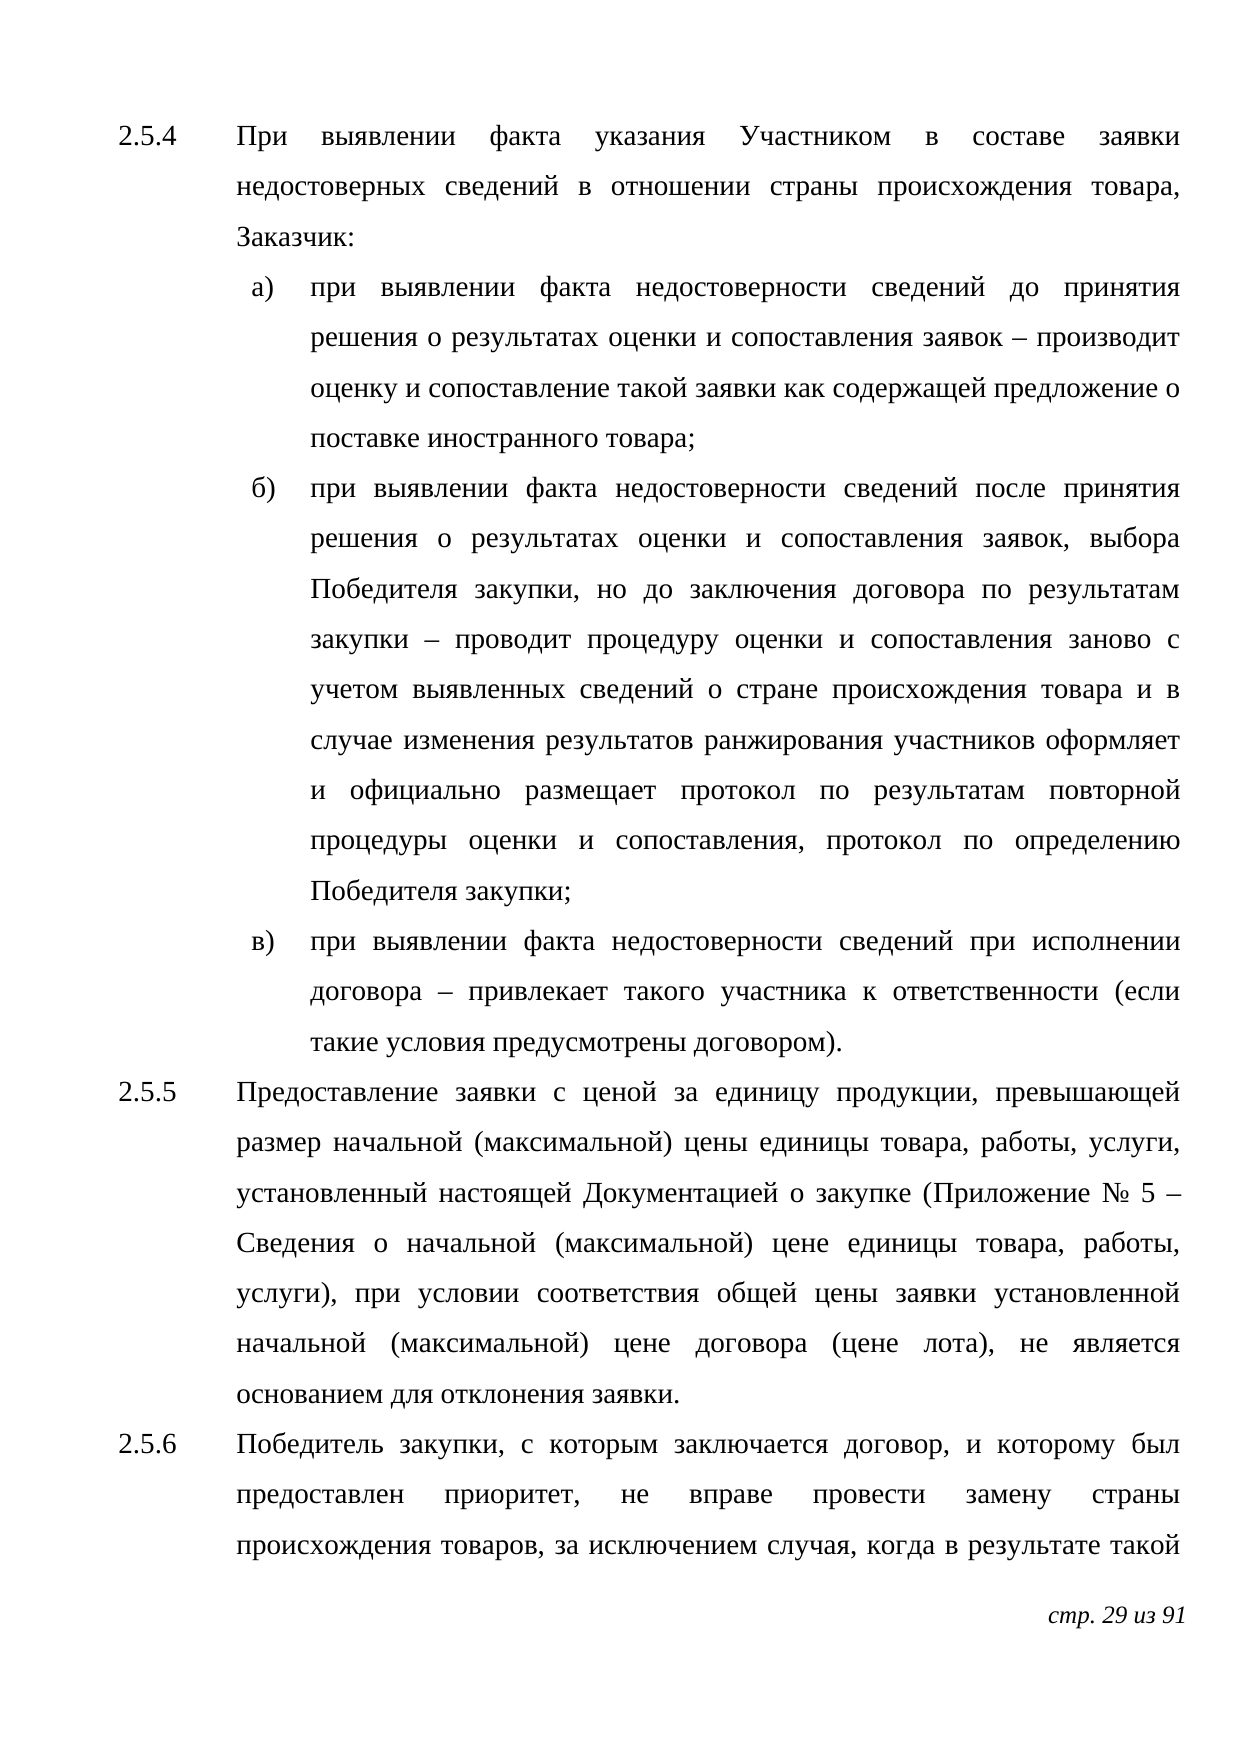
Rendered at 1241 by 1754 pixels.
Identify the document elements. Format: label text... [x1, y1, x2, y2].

list При выявлении факта указания Участником в составе заявки недостоверных сведений в отношении страны происхождения товара, Заказчик: [118, 118, 1181, 252]
list при выявлении факта недостоверности сведений после принятия решения о результатах оценки и сопоставления заявок, выбора Победителя закупки, но до заключения договора по результатам закупки – проводит процедуру оценки и сопоставления заново с учетом выявленных сведений о стране происхождения товара и в случае изменения результатов ранжирования участников оформляет и официально размещает протокол по результатам повторной процедуры оценки и сопоставления, протокол по определению Победителя закупки; [251, 470, 1181, 906]
list Предоставление заявки с ценой за единицу продукции, превышающей размер начальной (максимальной) цены единицы товара, работы, услуги, установленный настоящей Документацией о закупке (Приложение № 5 – Сведения о начальной (максимальной) цене единицы товара, работы, услуги), при условии соответствия общей цены заявки установленной начальной (максимальной) цене договора (цене лота), не является основанием для отклонения заявки. [118, 1074, 1181, 1409]
list при выявлении факта недостоверности сведений при исполнении договора – привлекает такого участника к ответственности (если такие условия предусмотрены договором). [251, 923, 1181, 1057]
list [118, 1426, 1181, 1560]
list при выявлении факта недостоверности сведений до принятия решения о результатах оценки и сопоставления заявок – производит оценку и сопоставление такой заявки как содержащей предложение о поставке иностранного товара; [251, 269, 1181, 453]
